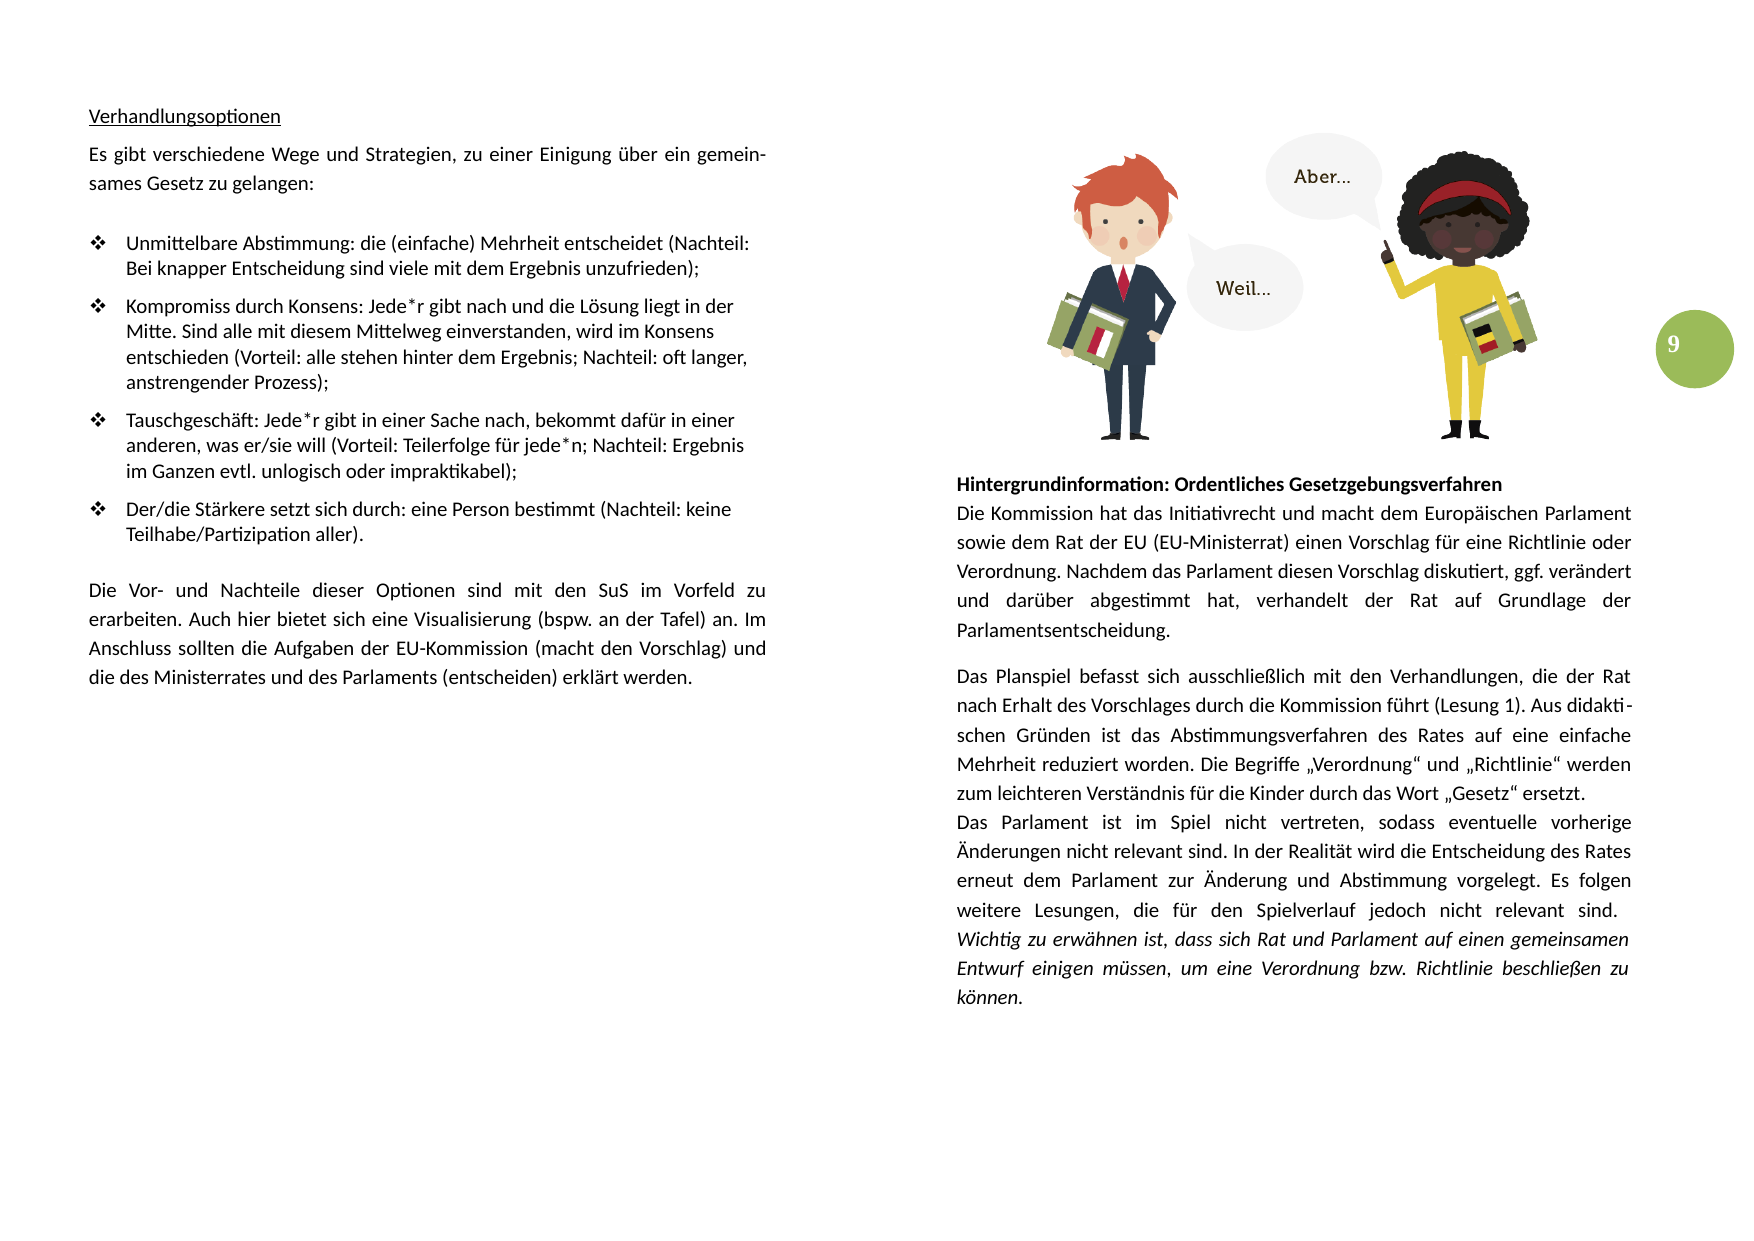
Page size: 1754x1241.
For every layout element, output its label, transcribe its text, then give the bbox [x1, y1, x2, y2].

text Verhandlungsoptionen [89, 103, 768, 129]
picture [1017, 105, 1565, 471]
list Es gibt verschiedene Wege und Strategien, zu einer Einigung über ein gemein-sames Gesetz zu gelangen: [89, 141, 768, 196]
text Die Kommission hat das Initiativrecht und macht dem Europäischen Parlament sowie dem Rat der EU (EU-Ministerrat) einen Vorschlag für eine Richtlinie oder Verordnung. Nachdem das Parlament diesen Vorschlag diskutiert, ggf. verändert und darüber abgestimmt hat, verhandelt der Rat auf Grundlage der Parlamentsentscheidung. [957, 500, 1632, 642]
list Kompromiss durch Konsens: Jede*r gibt nach und die Lösung liegt in der Mitte. Sind alle mit diesem Mittelweg einverstanden, wird im Konsens entschieden (Vorteil: alle stehen hinter dem Ergebnis; Nachteil: oft langer, anstrengender Prozess); [89, 293, 768, 395]
text Das Planspiel befasst sich ausschließlich mit den Verhandlungen, die der Rat nach Erhalt des Vorschlages durch die Kommission führt (Lesung 1). Aus didaktischen Gründen ist das Abstimmungsverfahren des Rates auf eine einfache Mehrheit reduziert worden. Die Begriffe „Verordnung“ und „Richtlinie“ werden zum leichteren Verständnis für die Kinder durch das Wort „Gesetz“ ersetzt. [957, 663, 1632, 806]
text Das Parlament ist im Spiel nicht vertreten, sodass eventuelle vorherige Änderungen nicht relevant sind. In der Realität wird die Entscheidung des Rates erneut dem Parlament zur Änderung und Abstimmung vorgelegt. Es folgen weitere Lesungen, die für den Spielverlauf jedoch nicht relevant sind. Wichtig zu erwähnen ist, dass sich Rat und Parlament auf einen gemeinsamen Entwurf einigen müssen, um eine Verordnung bzw. Richtlinie beschließen zu können. [957, 809, 1632, 1010]
list Der/die Stärkere setzt sich durch: eine Person bestimmt (Nachteil: keine Teilhabe/Partizipation aller). [89, 496, 768, 547]
list Tauschgeschäft: Jede*r gibt in einer Sache nach, bekommt dafür in einer anderen, was er/sie will (Vorteil: Teilerfolge für jede*n; Nachteil: Ergebnis im Ganzen evtl. unlogisch oder impraktikabel); [89, 407, 768, 483]
list Unmittelbare Abstimmung: die (einfache) Mehrheit entscheidet (Nachteil: Bei knapper Entscheidung sind viele mit dem Ergebnis unzufrieden); [89, 230, 768, 281]
text Die Vor- und Nachteile dieser Optionen sind mit den SuS im Vorfeld zu erarbeiten. Auch hier bietet sich eine Visualisierung (bspw. an der Tafel) an. Im Anschluss sollten die Aufgaben der EU-Kommission (macht den Vorschlag) und die des Ministerrates und des Parlaments (entscheiden) erklärt werden. [89, 577, 768, 690]
